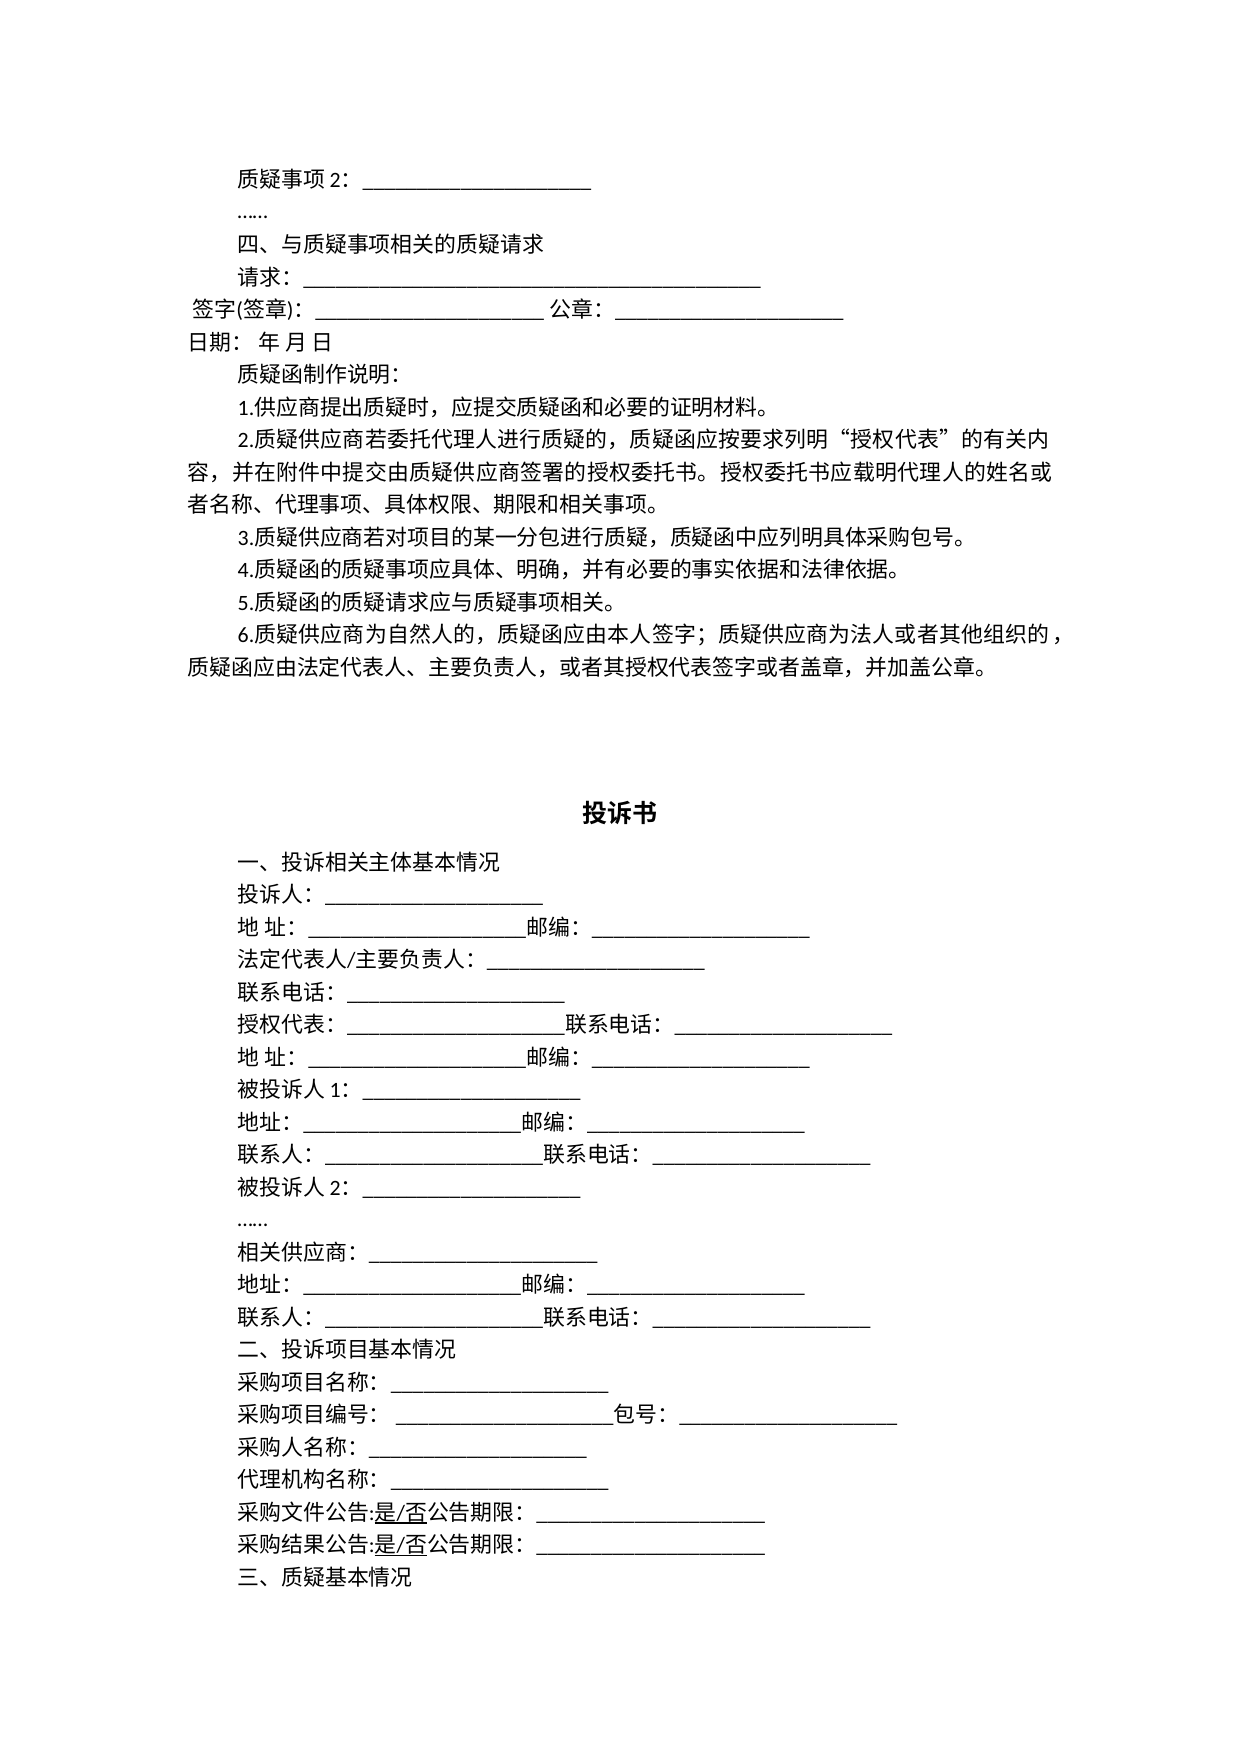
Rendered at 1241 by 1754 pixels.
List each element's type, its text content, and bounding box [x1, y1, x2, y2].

text 采购项目名称：____________________ [187, 1364, 1053, 1397]
text 日期： 年 月 日 [187, 324, 1053, 357]
text 地址：____________________邮编：____________________ [187, 1104, 1053, 1137]
text 一、投诉相关主体基本情况 [187, 844, 1053, 877]
text 法定代表人/主要负责人：____________________ [187, 942, 1053, 974]
text 联系人：____________________联系电话：____________________ [187, 1299, 1053, 1332]
text 代理机构名称：____________________ [187, 1462, 1053, 1494]
text 采购结果公告:是/否公告期限：_____________________ [187, 1527, 1053, 1559]
text 3.质疑供应商若对项目的某一分包进行质疑，质疑函中应列明具体采购包号。 [187, 519, 1053, 552]
text 联系人：____________________联系电话：____________________ [187, 1137, 1053, 1169]
text 5.质疑函的质疑请求应与质疑事项相关。 [187, 584, 1053, 617]
text 地址：____________________邮编：____________________ [187, 1267, 1053, 1299]
text 三、质疑基本情况 [187, 1559, 1053, 1592]
text 2.质疑供应商若委托代理人进行质疑的，质疑函应按要求列明“授权代表”的有关内容，并在附件中提交由质疑供应商签署的授权委托书。授权委托书应载明代理人的姓名或者名称、代理事项、具体权限、期限和相关事项。 [187, 422, 1053, 519]
text 采购人名称：____________________ [187, 1429, 1053, 1462]
text …… [187, 194, 1053, 227]
text 6.质疑供应商为自然人的，质疑函应由本人签字；质疑供应商为法人或者其他组织的，质疑函应由法定代表人、主要负责人，或者其授权代表签字或者盖章，并加盖公章。 [187, 617, 1053, 682]
text …… [187, 1202, 1053, 1234]
text 地 址：____________________邮编：____________________ [187, 1039, 1053, 1072]
text 投诉人：____________________ [187, 877, 1053, 909]
text 质疑函制作说明： [187, 357, 1053, 389]
text 1.供应商提出质疑时，应提交质疑函和必要的证明材料。 [187, 389, 1053, 422]
text 地 址：____________________邮编：____________________ [187, 909, 1053, 942]
text 请求：__________________________________________ [187, 259, 1053, 292]
text 被投诉人1：____________________ [187, 1072, 1053, 1104]
text 质疑事项2：_____________________ [187, 162, 1053, 194]
text 二、投诉项目基本情况 [187, 1332, 1053, 1364]
text 采购文件公告:是/否公告期限：_____________________ [187, 1494, 1053, 1527]
text 签字(签章)：_____________________ 公章：_____________________ [187, 292, 1053, 324]
text 相关供应商：_____________________ [187, 1234, 1053, 1267]
text 4.质疑函的质疑事项应具体、明确，并有必要的事实依据和法律依据。 [187, 552, 1053, 584]
text 被投诉人2：____________________ [187, 1169, 1053, 1202]
text 联系电话：____________________ [187, 974, 1053, 1007]
text 四、与质疑事项相关的质疑请求 [187, 227, 1053, 259]
text 采购项目编号： ____________________包号：____________________ [187, 1397, 1053, 1429]
text 投诉书 [187, 779, 1053, 844]
text 授权代表：____________________联系电话：____________________ [187, 1007, 1053, 1039]
